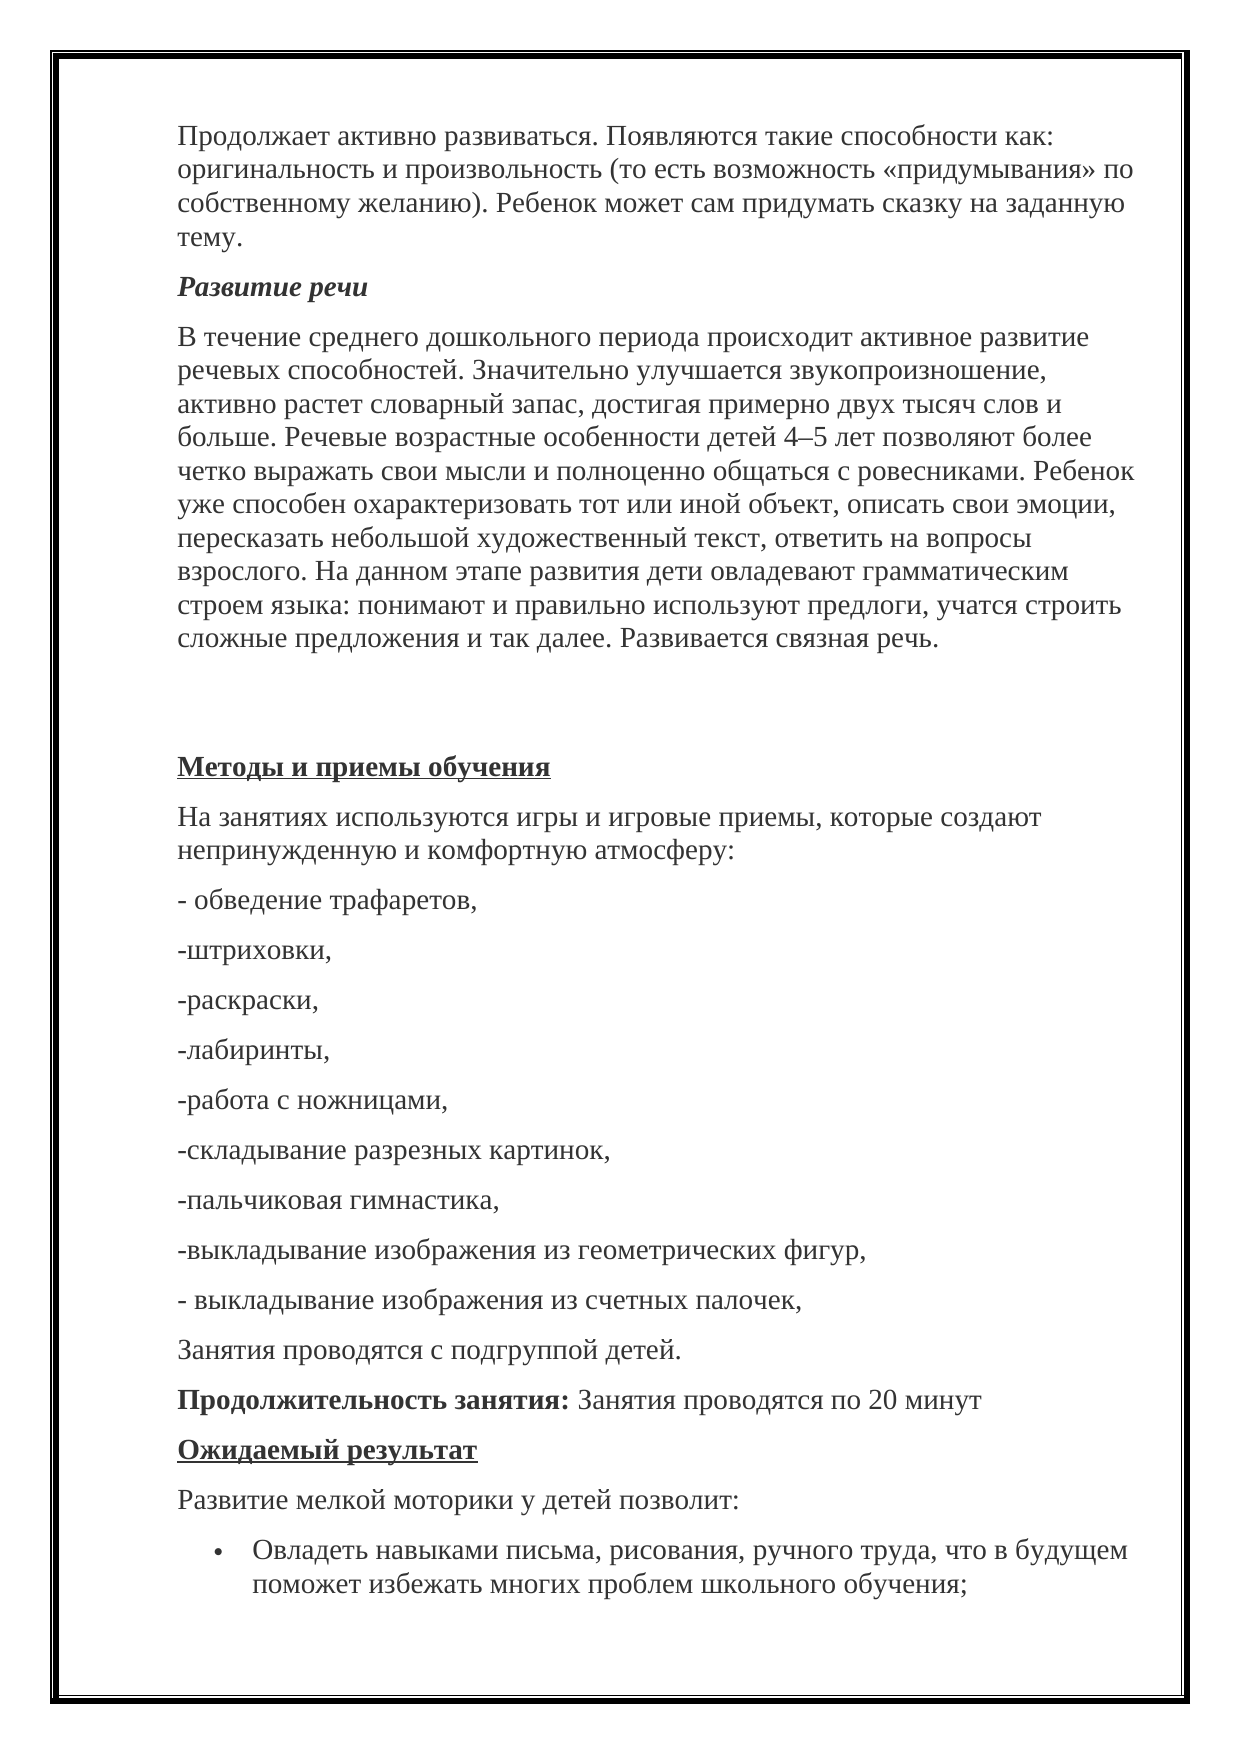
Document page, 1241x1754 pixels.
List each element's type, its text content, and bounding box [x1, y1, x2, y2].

text Методы и приемы обучения [177, 749, 1152, 782]
text - обведение трафаретов, [177, 882, 1152, 916]
text -работа с ножницами, [177, 1082, 1152, 1116]
text -выкладывание изображения из геометрических фигур, [177, 1232, 1152, 1266]
text - выкладывание изображения из счетных палочек, [177, 1282, 1152, 1316]
text Продолжает активно развиваться. Появляются такие способности как: оригинальность и произвольность (то есть возможность «придумывания» по собственному желанию). Ребенок может сам придумать сказку на заданную тему. [177, 118, 1152, 252]
text -пальчиковая гимнастика, [177, 1182, 1152, 1216]
text Ожидаемый результат [177, 1432, 1152, 1466]
text -лабиринты, [177, 1032, 1152, 1066]
list Овладеть навыками письма, рисования, ручного труда, что в будущем поможет избежать многих проблем школьного обучения; [214, 1532, 1152, 1599]
text -раскраски, [177, 982, 1152, 1016]
text -штриховки, [177, 932, 1152, 966]
text Развитие мелкой моторики у детей позволит: [177, 1482, 1152, 1516]
text Развитие речи [177, 269, 1152, 302]
text Занятия проводятся с подгруппой детей. [177, 1332, 1152, 1366]
text -складывание разрезных картинок, [177, 1132, 1152, 1166]
text Продолжительность занятия: Занятия проводятся по 20 минут [177, 1382, 1152, 1416]
text На занятиях используются игры и игровые приемы, которые создают непринужденную и комфортную атмосферу: [177, 799, 1152, 866]
text В течение среднего дошкольного периода происходит активное развитие речевых способностей. Значительно улучшается звукопроизношение, активно растет словарный запас, достигая примерно двух тысяч слов и больше. Речевые возрастные особенности детей 4–5 лет позволяют более четко выражать свои мысли и полноценно общаться с ровесниками. Ребенок уже способен охарактеризовать тот или иной объект, описать свои эмоции, пересказать небольшой художественный текст, ответить на вопросы взрослого. На данном этапе развития дети овладевают грамматическим строем языка: понимают и правильно используют предлоги, учатся строить сложные предложения и так далее. Развивается связная речь. [177, 319, 1152, 654]
